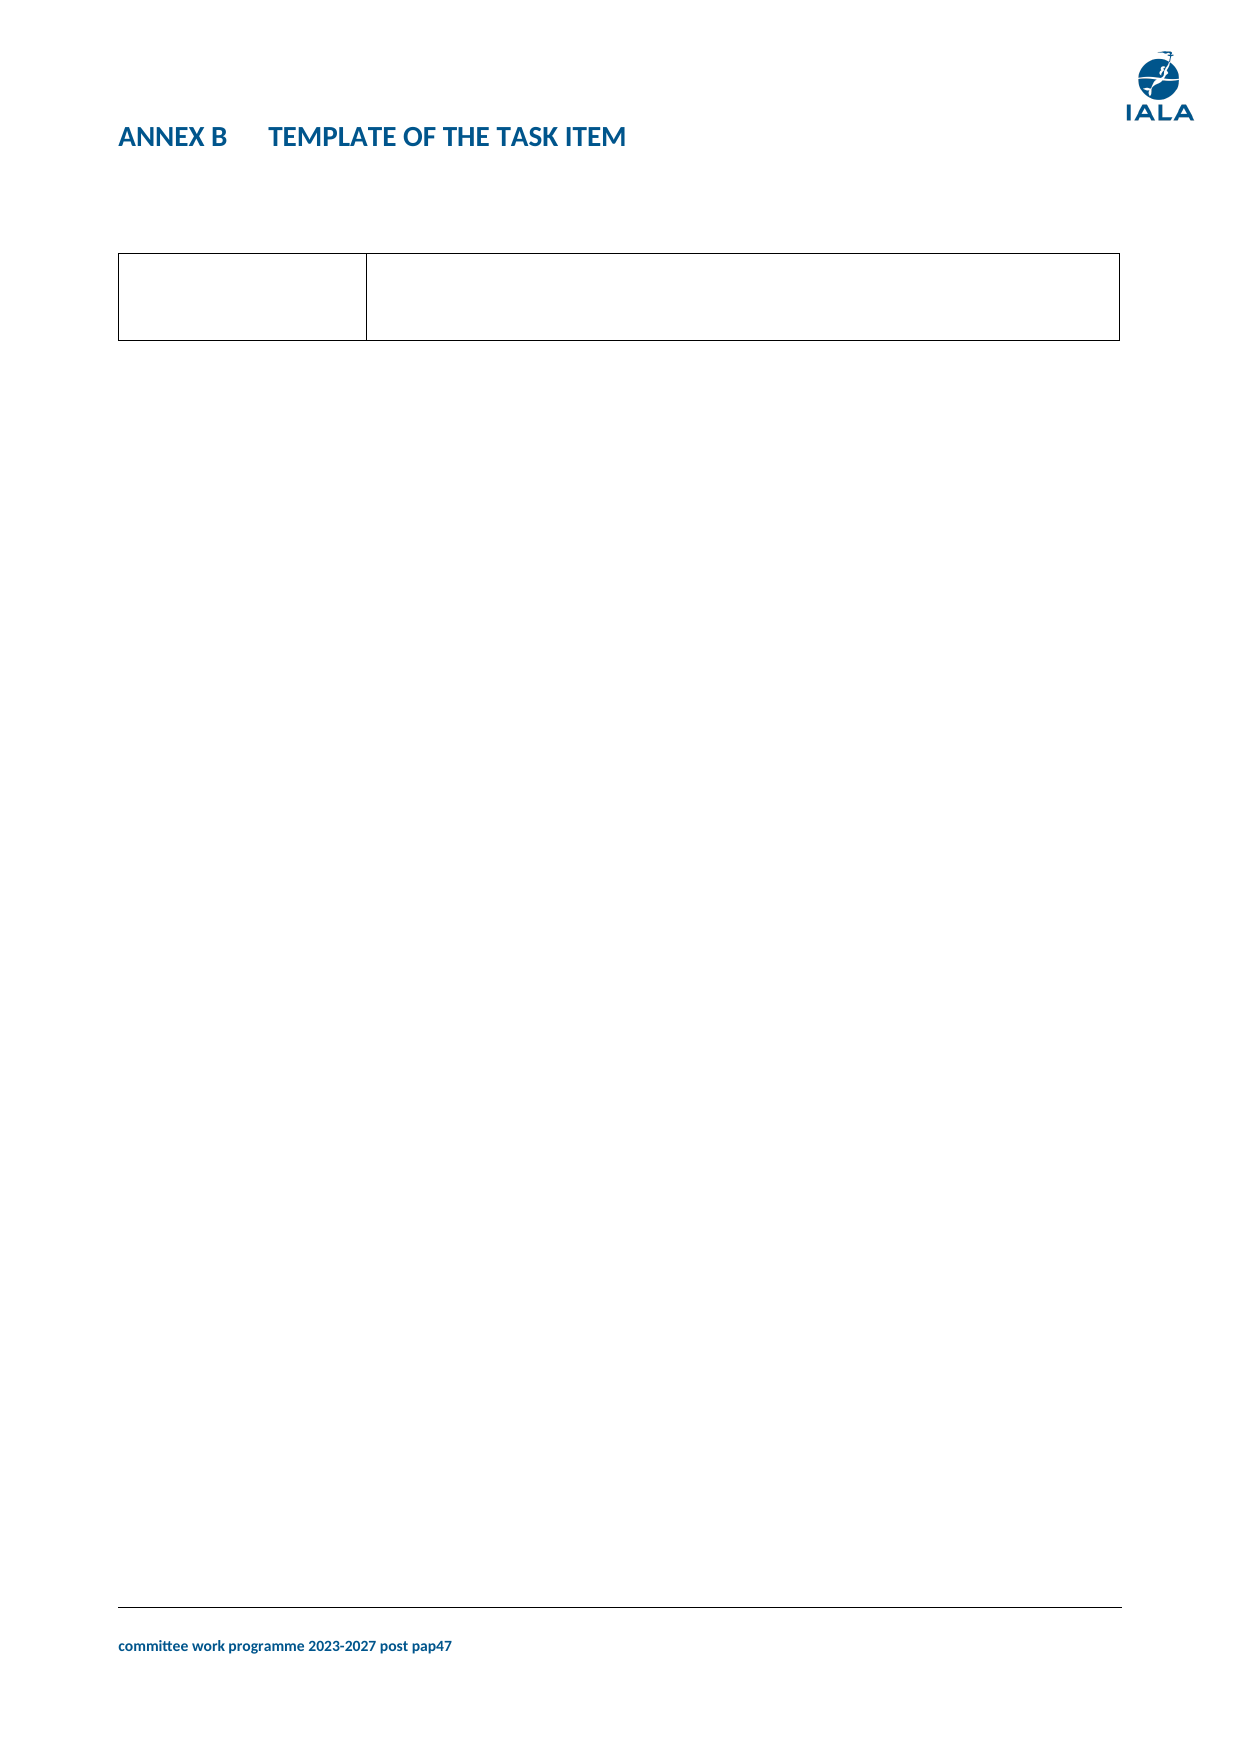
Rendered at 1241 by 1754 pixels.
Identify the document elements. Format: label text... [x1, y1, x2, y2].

table_cell [119, 254, 366, 339]
picture [1111, 43, 1206, 136]
table_cell [367, 254, 1119, 339]
text Template of the task item [118, 118, 1122, 154]
